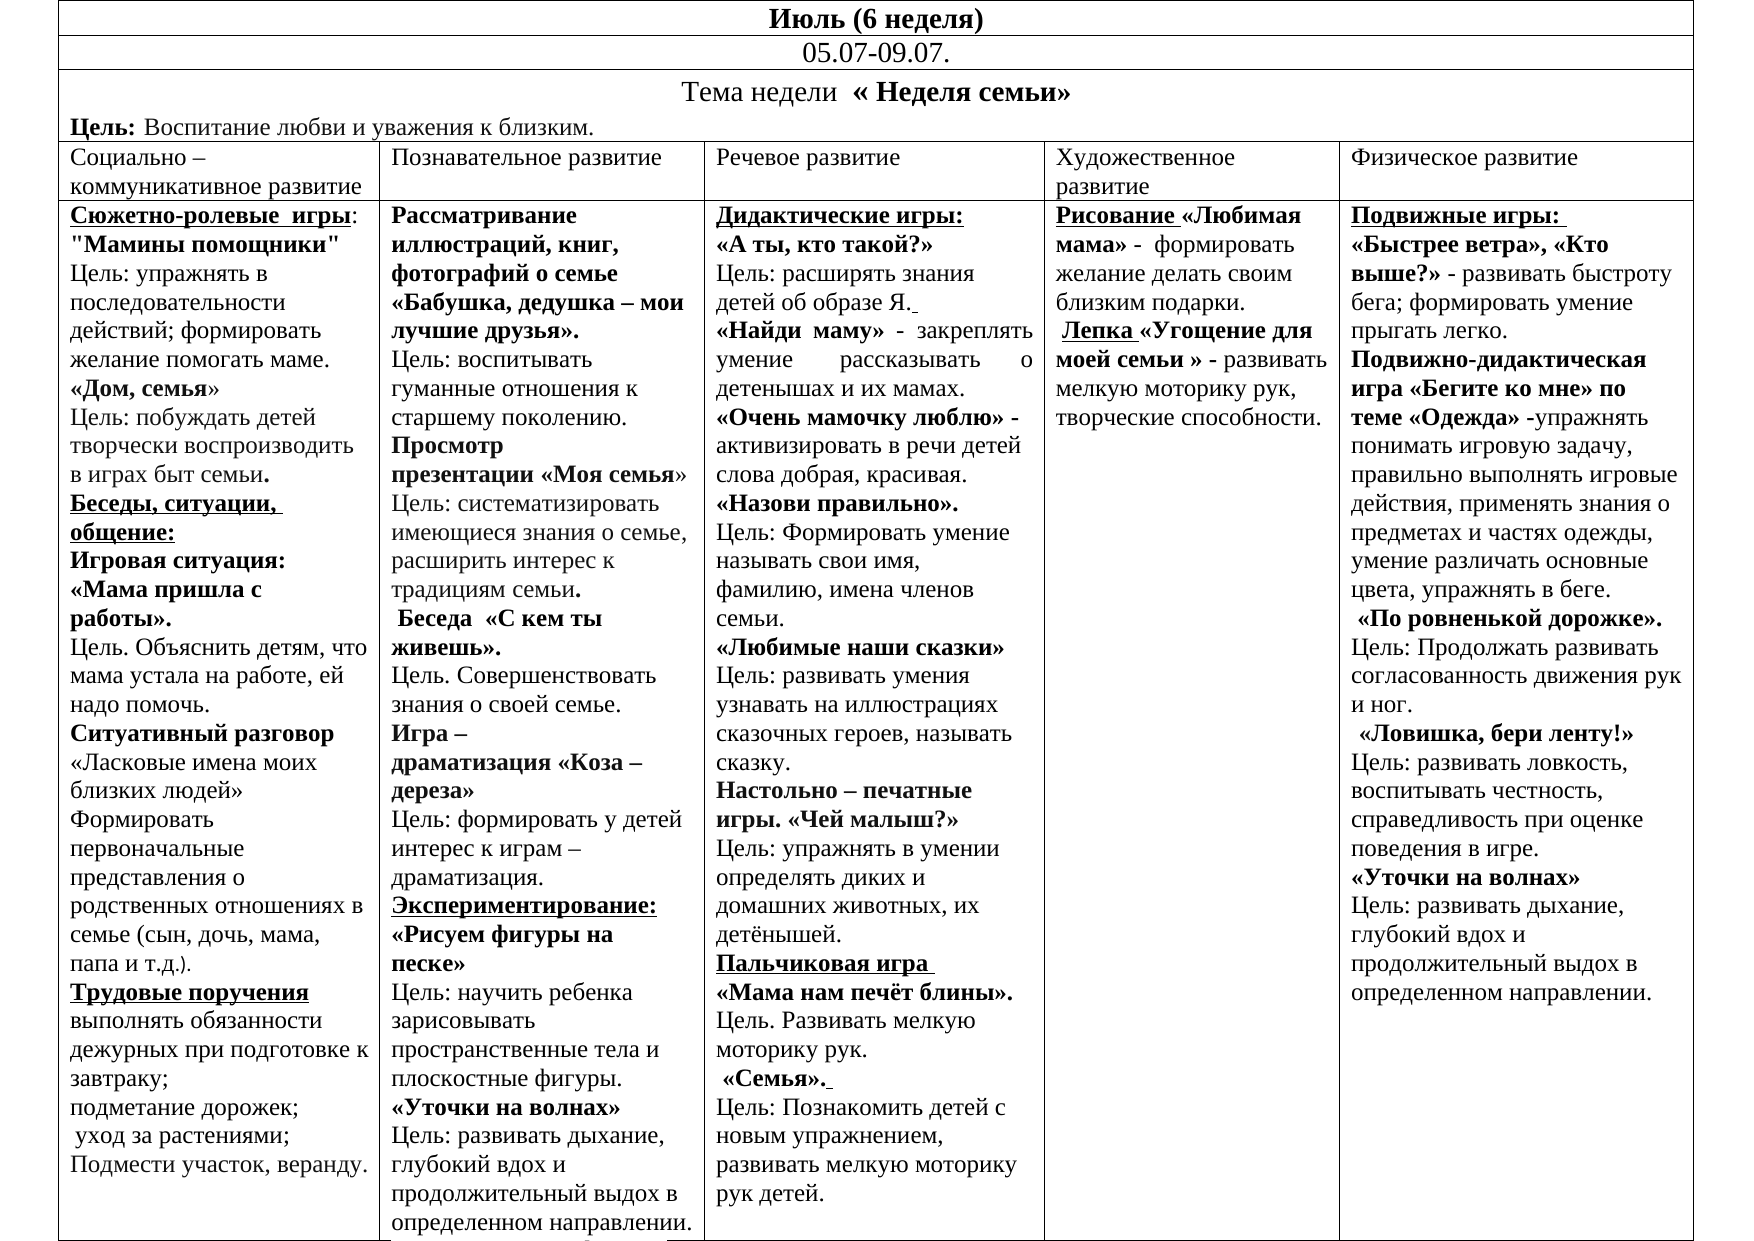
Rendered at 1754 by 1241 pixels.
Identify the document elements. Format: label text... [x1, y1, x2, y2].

table_cell Рисование «Любимая мама» - формировать желание делать своим близким подарки. Лепка «Угощение для моей семьи » - развивать мелкую моторику рук, творческие способности. [1045, 201, 1339, 1240]
table_cell Тема недели « Неделя семьи» Цель: Воспитание любви и уважения к близким. [59, 70, 1693, 141]
table_cell Познавательное развитие [380, 142, 704, 199]
table_cell Социально – коммуникативное развитие [59, 142, 379, 199]
table_cell Речевое развитие [705, 142, 1044, 199]
table_cell Подвижные игры: «Быстрее ветра», «Кто выше?» - развивать быстроту бега; формировать умение прыгать легко. Подвижно-дидактическая игра «Бегите ко мне» по теме «Одежда» -упражнять понимать игровую задачу, правильно выполнять игровые действия, применять знания о предметах и частях одежды, умение различать основные цвета, упражнять в беге. «По ровненькой дорожке». Цель: Продолжать развивать согласованность движения рук и ног. «Ловишка, бери ленту!» Цель: развивать ловкость, воспитывать честность, справедливость при оценке поведения в игре. «Уточки на волнах» Цель: развивать дыхание, глубокий вдох и продолжительный выдох в определенном направлении. [1340, 201, 1693, 1240]
table_cell Физическое развитие [1340, 142, 1693, 199]
table_cell 05.07-09.07. [59, 36, 1693, 69]
table_cell Дидактические игры: «А ты, кто такой?» Цель: расширять знания детей об образе Я. «Найди маму» - закреплять умение рассказывать о детенышах и их мамах. «Очень мамочку люблю» - активизировать в речи детей слова добрая, красивая. «Назови правильно». Цель: Формировать умение называть свои имя, фамилию, имена членов семьи. «Любимые наши сказки» Цель: развивать умения узнавать на иллюстрациях сказочных героев, называть сказку. Настольно – печатные игры. «Чей малыш?» Цель: упражнять в умении определять диких и домашних животных, их детёнышей. Пальчиковая игра «Мама нам печёт блины». Цель. Развивать мелкую моторику рук. «Семья». Цель: Познакомить детей с новым упражнением, развивать мелкую моторику рук детей. [705, 201, 1044, 1240]
table_cell Рассматривание иллюстраций, книг, фотографий о семье «Бабушка, дедушка – мои лучшие друзья». Цель: воспитывать гуманные отношения к старшему поколению. Просмотр презентации «Моя семья» Цель: систематизировать имеющиеся знания о семье, расширить интерес к традициям семьи. Беседа «С кем ты живешь». Цель. Совершенствовать знания о своей семье. Игра – драматизация «Коза – дереза» Цель: формировать у детей интерес к играм – драматизация. Экспериментирование: «Рисуем фигуры на песке» Цель: научить ребенка зарисовывать пространственные тела и плоскостные фигуры. «Уточки на волнах» Цель: развивать дыхание, глубокий вдох и продолжительный выдох в определенном направлении. Просмотр мультфильма "Мама для мамонтенка" Цель: учит маленьких зрителей доброму отношению к родителям Наблюдения: Наблюдение за сезонными изменениями (июль); Наблюдение за солнцем Наблюдение за летним дождем Наблюдение за дождевым червем. Наблюдение за пауком Наблюдение за муравьями Чтение художественной литературы: Л.Квитко «Бабушкины руки». Цель: Формировать интерес к художественному слову, обогащать словарь детей. К. Чуковский: «Я один у мамы сын». С. Маршак «О девочках и мальчиках». Цель: Закреплять гендерные представления детей Сказка «Сестрица Алёнушка и братец Иванушка». Цель: формировать у детей заботу и уважение ко всем членам семьи. [380, 201, 704, 1240]
table_header Июль (6 неделя) [59, 1, 1693, 34]
table_cell Художественное развитие [1045, 142, 1339, 199]
table_cell Сюжетно-ролевые игры: "Мамины помощники" Цель: упражнять в последовательности действий; формировать желание помогать маме. «Дом, семья» Цель: побуждать детей творчески воспроизводить в играх быт семьи. Беседы, ситуации, общение: Игровая ситуация: «Мама пришла с работы». Цель. Объяснить детям, что мама устала на работе, ей надо помочь. Ситуативный разговор «Ласковые имена моих близких людей» Формировать первоначальные представления о родственных отношениях в семье (сын, дочь, мама, папа и т.д.). Трудовые поручения выполнять обязанности дежурных при подготовке к завтраку; подметание дорожек; уход за растениями; Подмести участок, веранду. [59, 201, 379, 1240]
